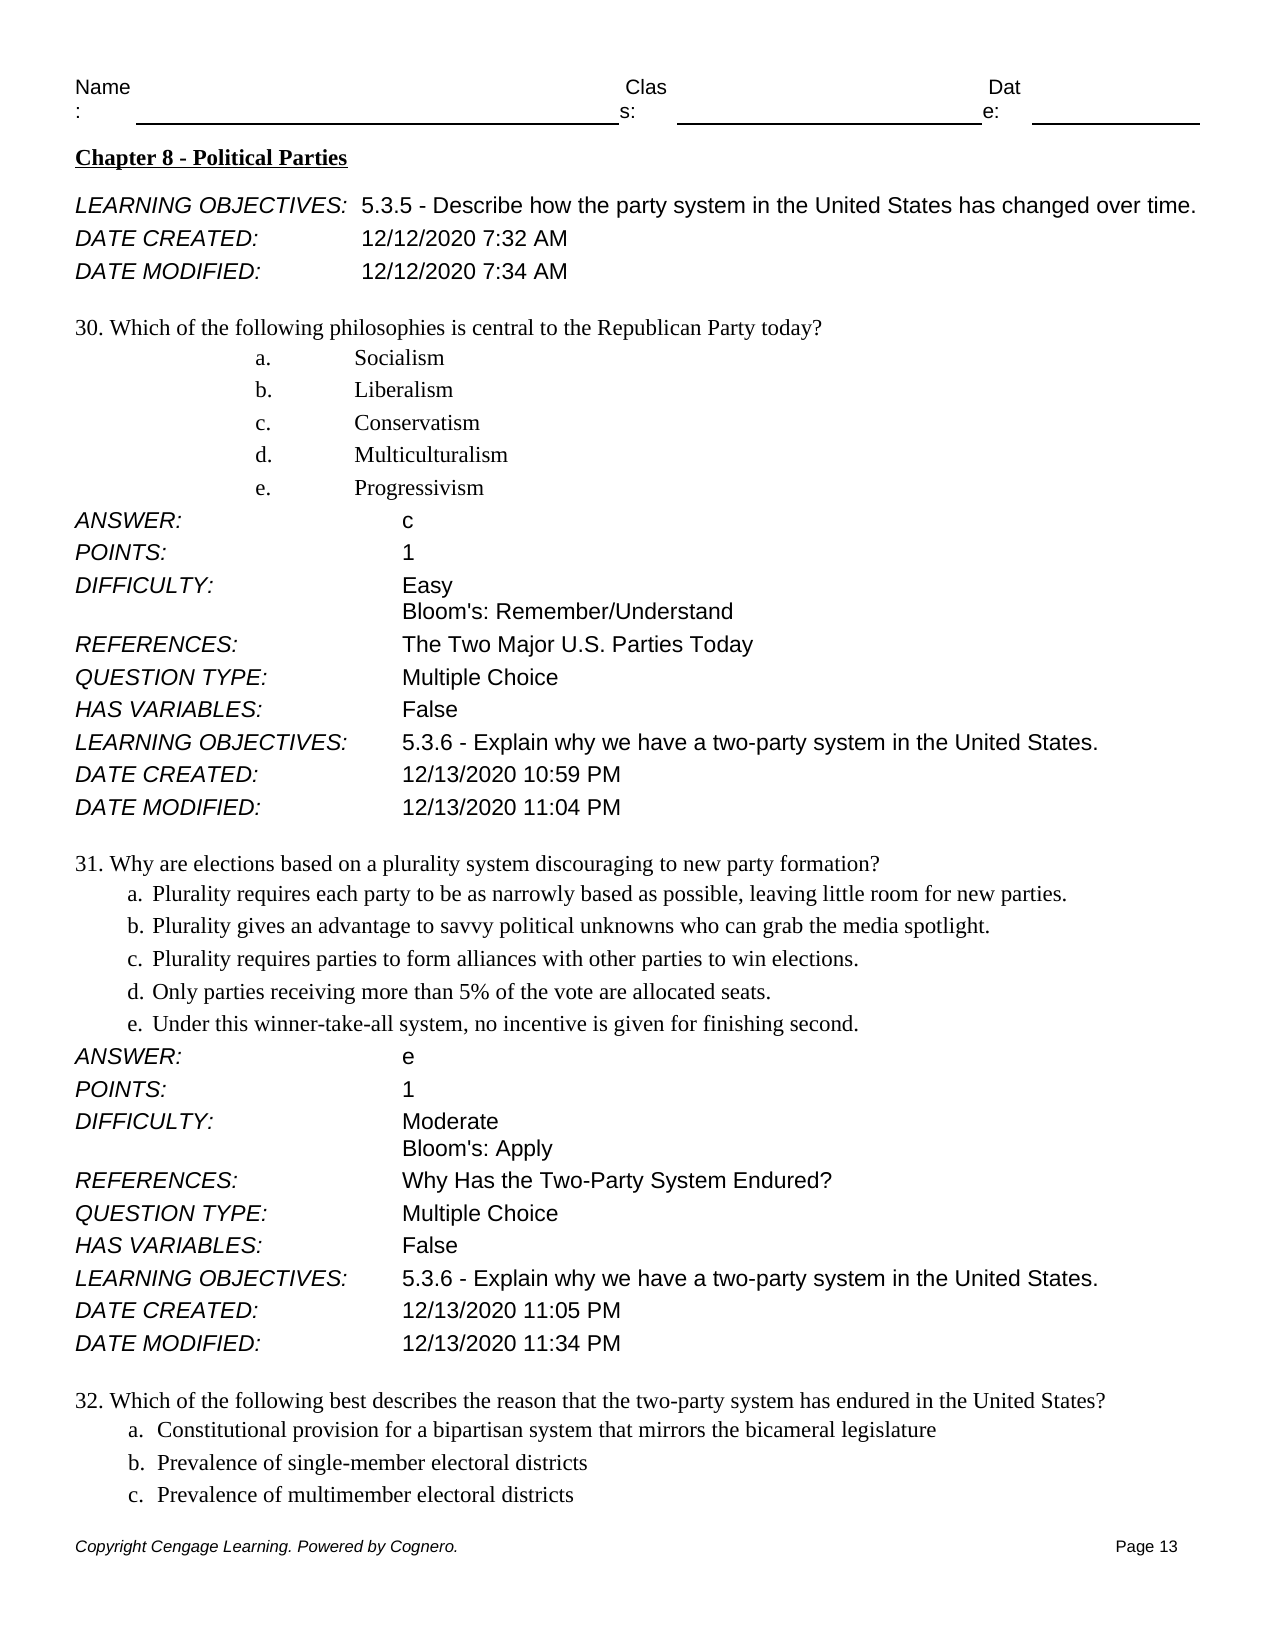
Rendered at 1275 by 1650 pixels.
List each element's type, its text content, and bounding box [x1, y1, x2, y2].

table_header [75, 1387, 1200, 1511]
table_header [75, 189, 1200, 287]
table_header 30. Which of the following philosophies is central to the Republican Party today? [75, 314, 1200, 823]
table_header 31. Why are elections based on a plurality system discouraging to new party formation? [75, 850, 1200, 1360]
